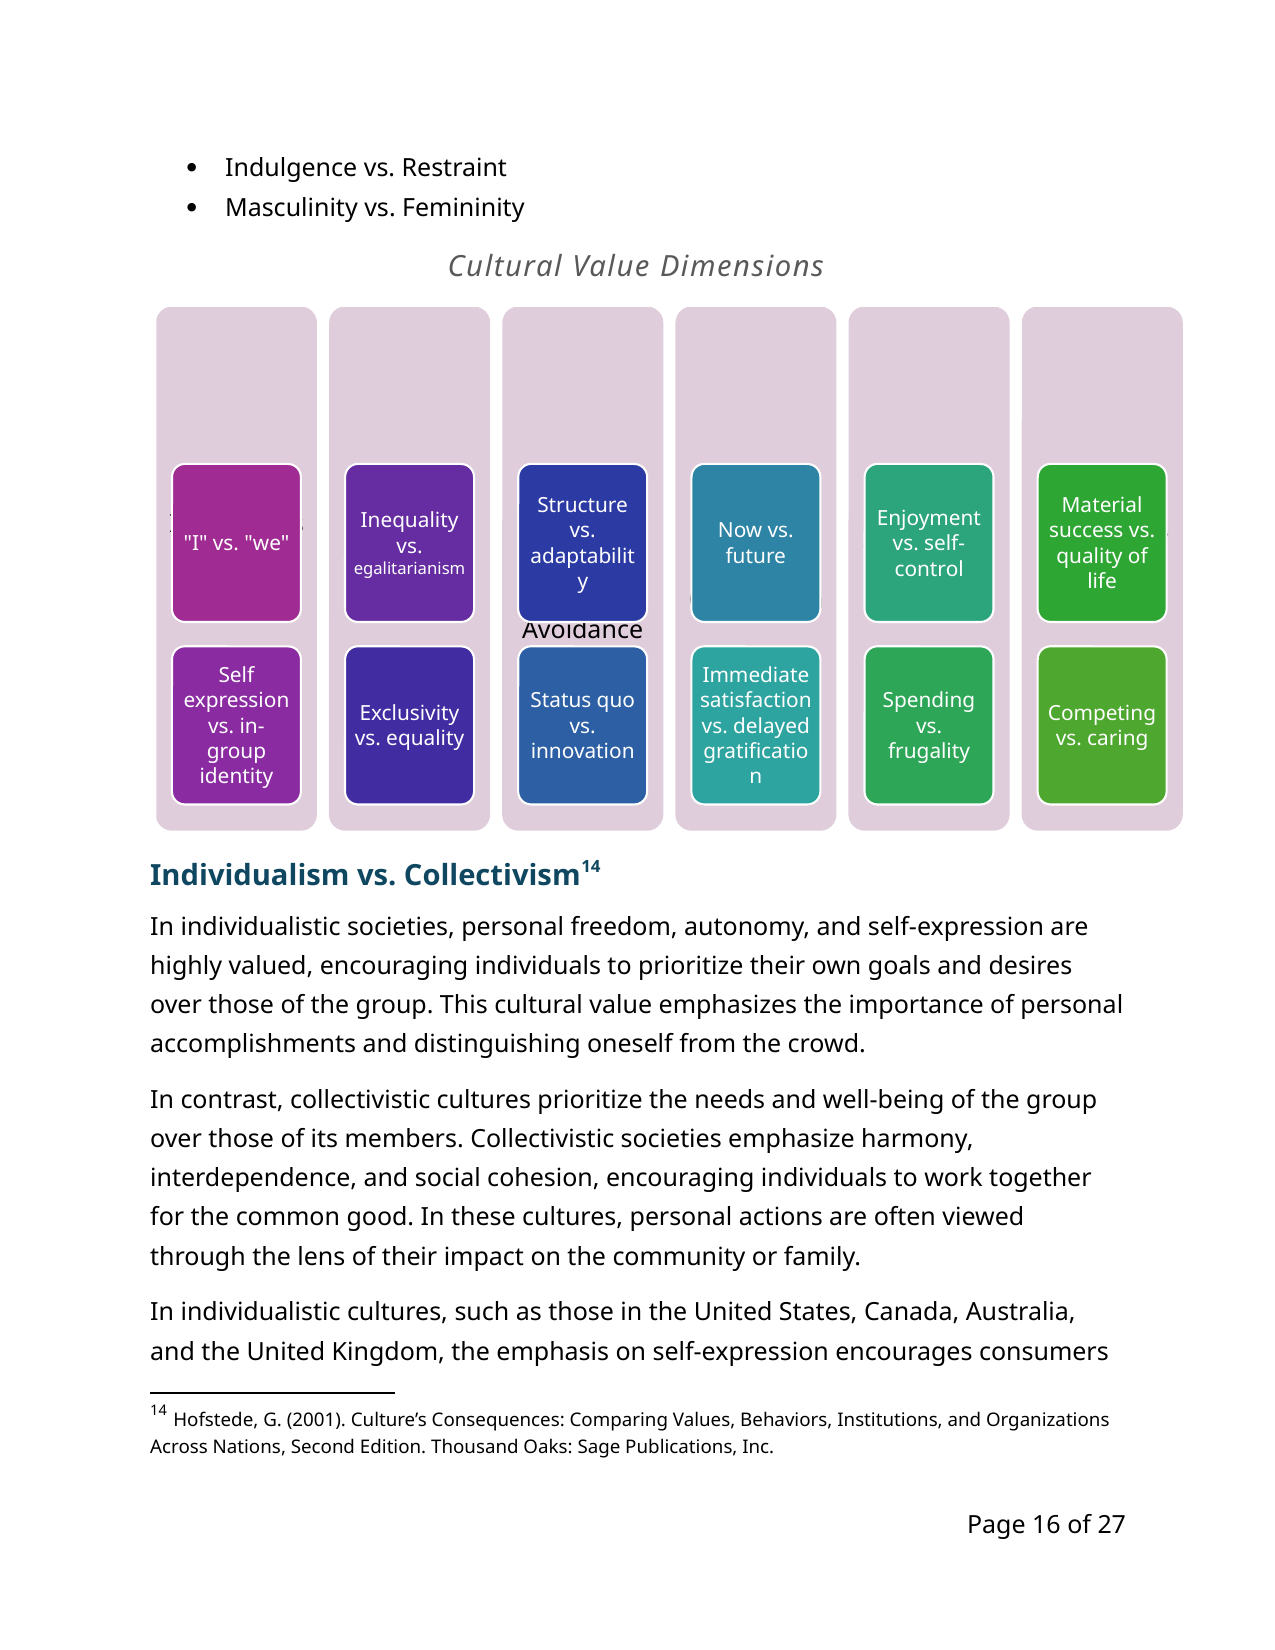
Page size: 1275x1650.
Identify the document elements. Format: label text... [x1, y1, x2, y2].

list Indulgence vs. Restraint [187, 150, 1125, 184]
subtitle Cultural Value Dimensions [150, 245, 1125, 285]
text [150, 1294, 1125, 1367]
text In individualistic societies, personal freedom, autonomy, and self-expression are highly valued, encouraging individuals to prioritize their own goals and desires over those of the group. This cultural value emphasizes the importance of personal accomplishments and distinguishing oneself from the crowd. [150, 908, 1125, 1060]
text In contrast, collectivistic cultures prioritize the needs and well-being of the group over those of its members. Collectivistic societies emphasize harmony, interdependence, and social cohesion, encouraging individuals to work together for the common good. In these cultures, personal actions are often viewed through the lens of their impact on the community or family. [150, 1081, 1125, 1272]
list Masculinity vs. Femininity [187, 189, 1125, 223]
subtitle Individualism vs. Collectivism [150, 854, 1125, 894]
